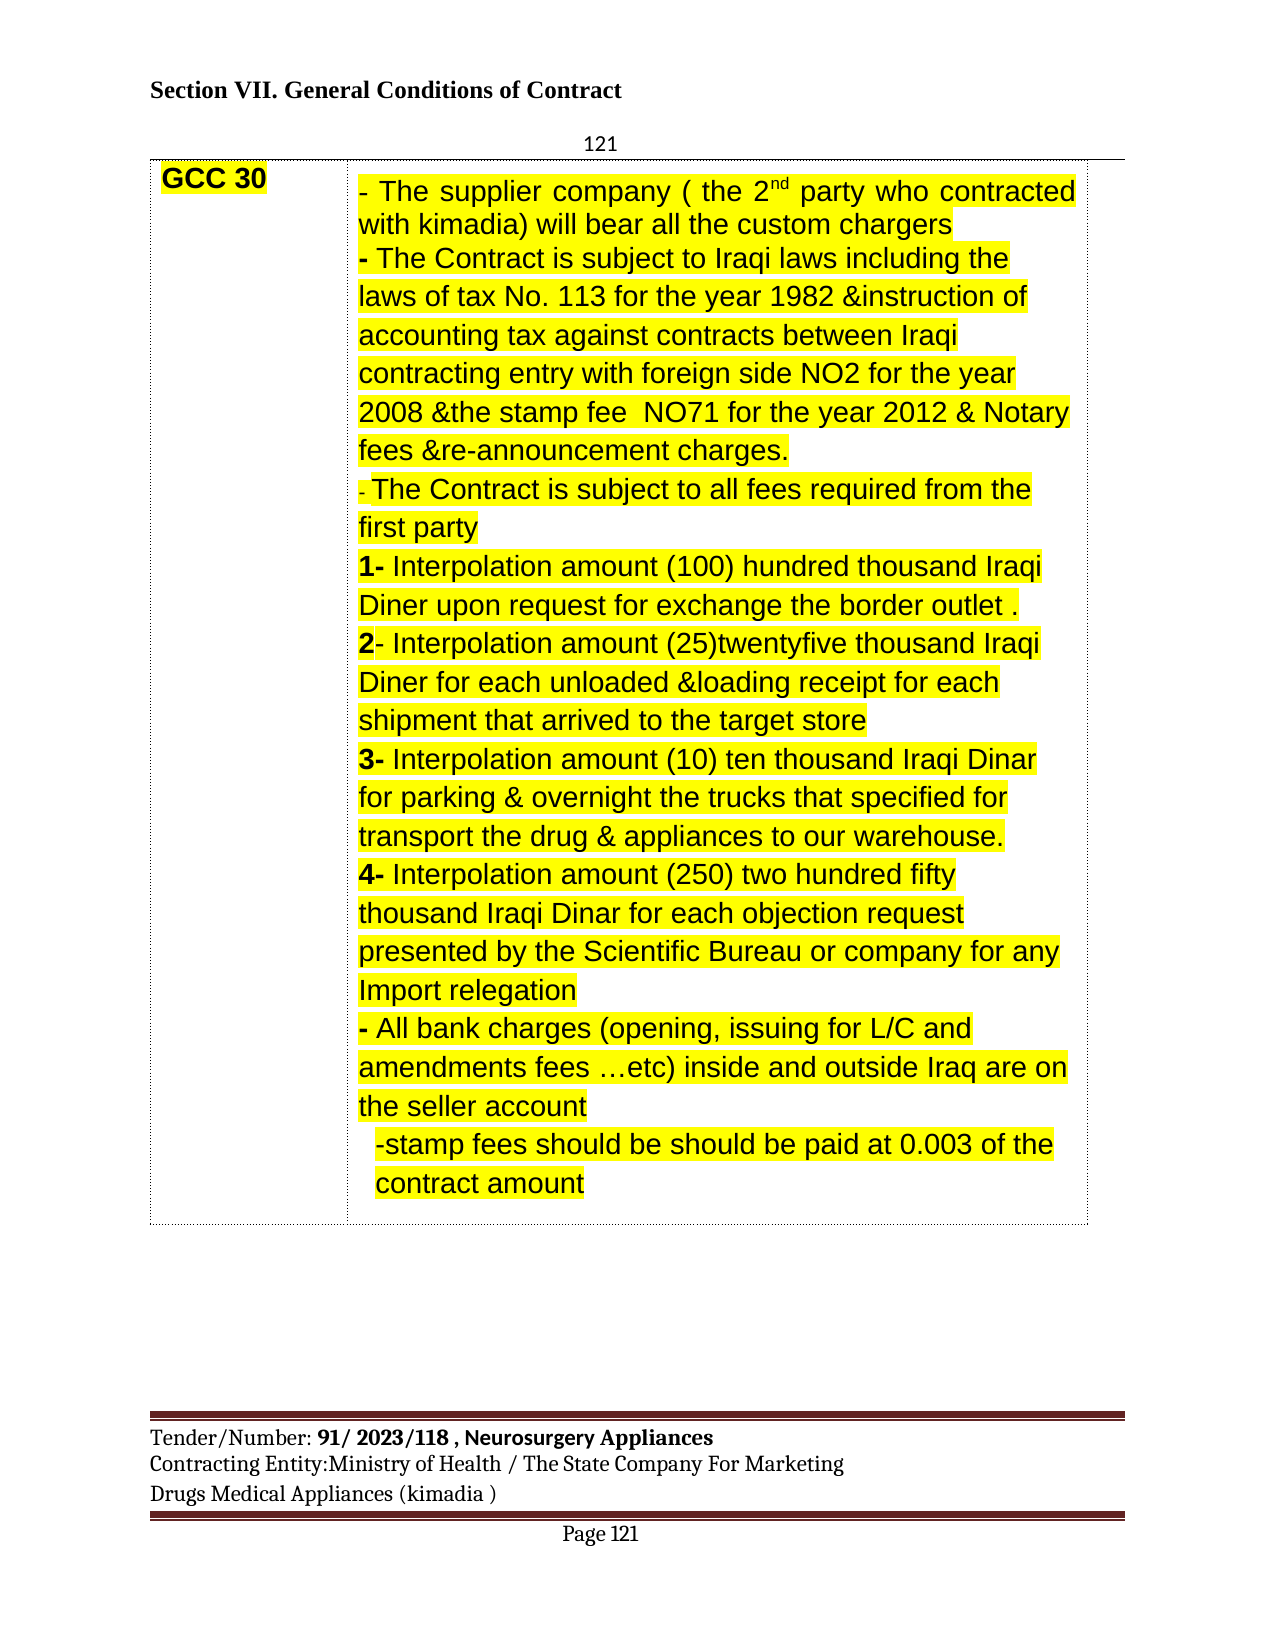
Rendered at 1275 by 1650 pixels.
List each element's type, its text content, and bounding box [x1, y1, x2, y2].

table_cell GCC 30 [150, 160, 347, 1224]
table_cell - The supplier company ( the 2nd party who contracted with kimadia) will bear all the custom chargers - The Contract is subject to Iraqi laws including the laws of tax No. 113 for the year 1982 &instruction of accounting tax against contracts between Iraqi contracting entry with foreign side NO2 for the year 2008 &the stamp fee NO71 for the year 2012 & Notary fees &re-announcement charges. - The Contract is subject to all fees required from the first party 1- Interpolation amount (100) hundred thousand Iraqi Diner upon request for exchange the border outlet . 2- Interpolation amount (25)twentyfive thousand Iraqi Diner for each unloaded &loading receipt for each shipment that arrived to the target store 3- Interpolation amount (10) ten thousand Iraqi Dinar for parking & overnight the trucks that specified for transport the drug & appliances to our warehouse. 4- Interpolation amount (250) two hundred fifty thousand Iraqi Dinar for each objection request presented by the Scientific Bureau or company for any Import relegation - All bank charges (opening, issuing for L/C and amendments fees …etc) inside and outside Iraq are on the seller account -stamp fees should be should be paid at 0.003 of the contract amount [347, 160, 1088, 1224]
